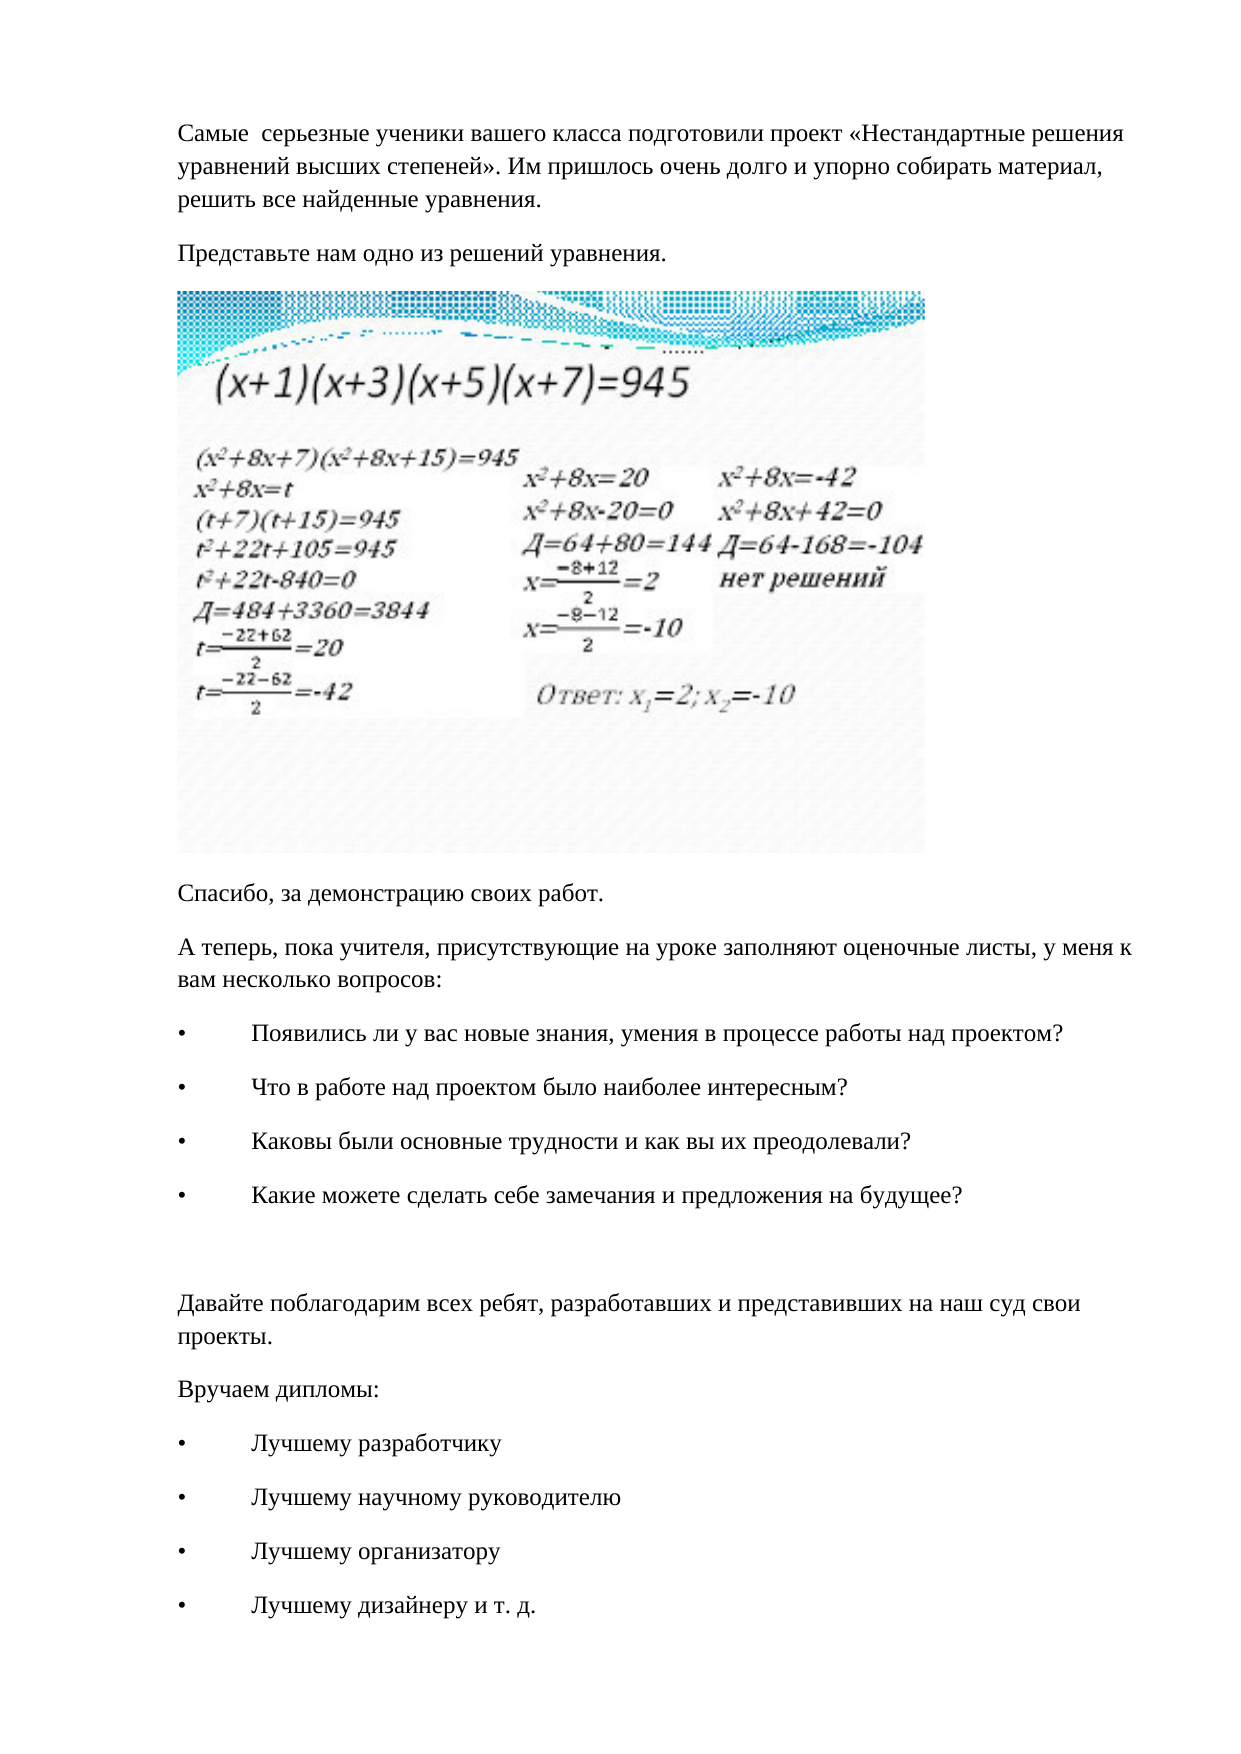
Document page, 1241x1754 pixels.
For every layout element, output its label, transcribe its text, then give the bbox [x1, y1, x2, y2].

picture [177, 291, 925, 853]
text • Лучшему организатору [177, 1536, 1152, 1565]
text • Какие можете сделать себе замечания и предложения на будущее? [177, 1180, 1152, 1209]
text Спасибо, за демонстрацию своих работ. [177, 878, 1152, 906]
text • Появились ли у вас новые знания, умения в процессе работы над проектом? [177, 1018, 1152, 1047]
text • Что в работе над проектом было наиболее интересным? [177, 1072, 1152, 1101]
text • Каковы были основные трудности и как вы их преодолевали? [177, 1126, 1152, 1155]
text Самые серьезные ученики вашего класса подготовили проект «Нестандартные решения уравнений высших степеней». Им пришлось очень долго и упорно собирать материал, решить все найденные уравнения. [177, 118, 1152, 213]
text Вручаем дипломы: [177, 1374, 1152, 1403]
text Давайте поблагодарим всех ребят, разработавших и представивших на наш суд свои проекты. [177, 1288, 1152, 1349]
text • Лучшему дизайнеру и т. д. [177, 1590, 1152, 1619]
text • Лучшему научному руководителю [177, 1482, 1152, 1511]
text Представьте нам одно из решений уравнения. [177, 238, 1152, 267]
text А теперь, пока учителя, присутствующие на уроке заполняют оценочные листы, у меня к вам несколько вопросов: [177, 932, 1152, 993]
text • Лучшему разработчику [177, 1428, 1152, 1457]
